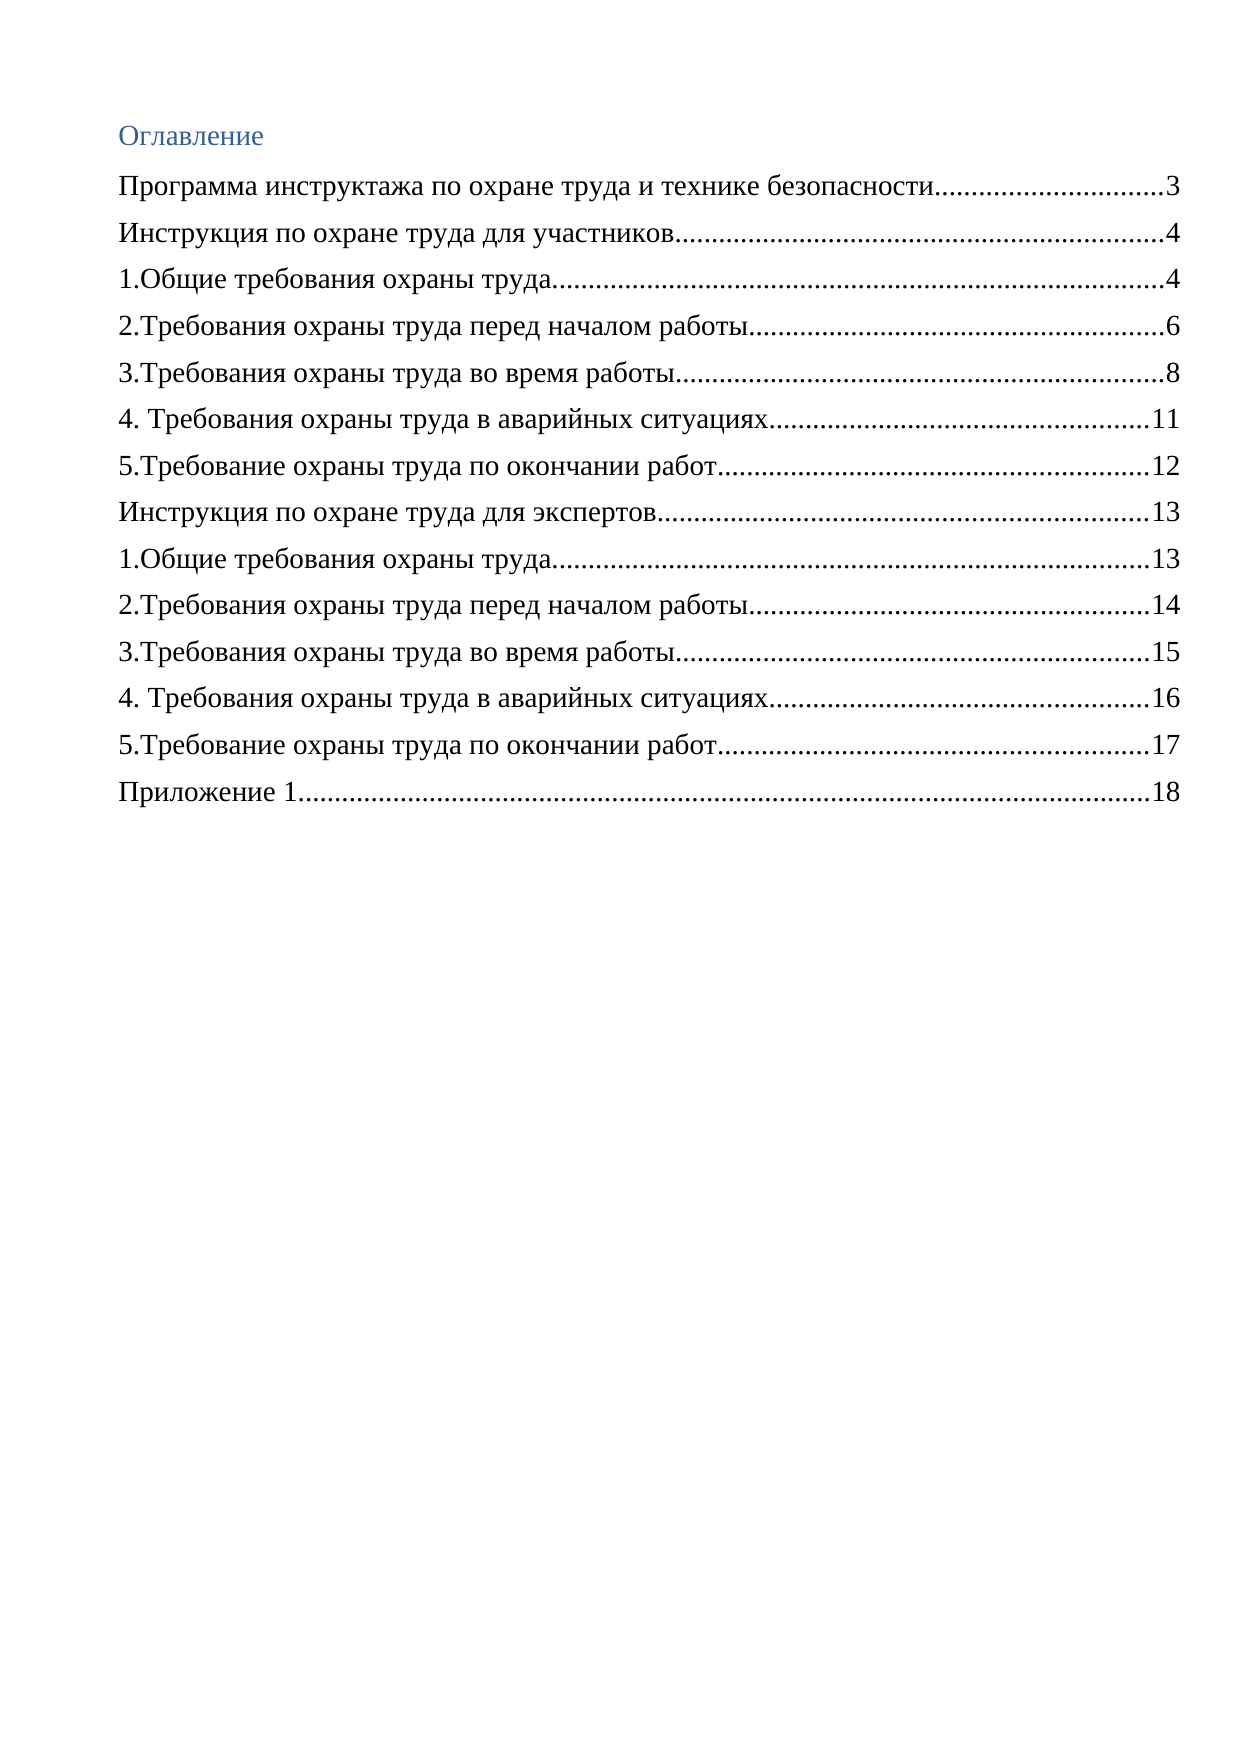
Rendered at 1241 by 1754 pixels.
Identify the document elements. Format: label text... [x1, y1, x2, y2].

text 5.Требование охраны труда по окончании работ 12 [118, 448, 1181, 481]
text Программа инструктажа по охране труда и технике безопасности 3 [118, 168, 1181, 202]
text 4. Требования охраны труда в аварийных ситуациях 16 [118, 681, 1181, 714]
text Инструкция по охране труда для участников 4 [118, 215, 1181, 248]
text 2.Требования охраны труда перед началом работы 6 [118, 308, 1181, 342]
text 5.Требование охраны труда по окончании работ 17 [118, 727, 1181, 761]
text 2.Требования охраны труда перед началом работы 14 [118, 587, 1181, 621]
text 1.Общие требования охраны труда 13 [118, 541, 1181, 574]
text 1.Общие требования охраны труда 4 [118, 262, 1181, 295]
text 3.Требования охраны труда во время работы 8 [118, 355, 1181, 388]
text 4. Требования охраны труда в аварийных ситуациях 11 [118, 401, 1181, 435]
text 3.Требования охраны труда во время работы 15 [118, 634, 1181, 668]
text Приложение 1 18 [118, 774, 1181, 807]
subtitle Оглавление [118, 118, 1181, 152]
text Инструкция по охране труда для экспертов 13 [118, 494, 1181, 528]
